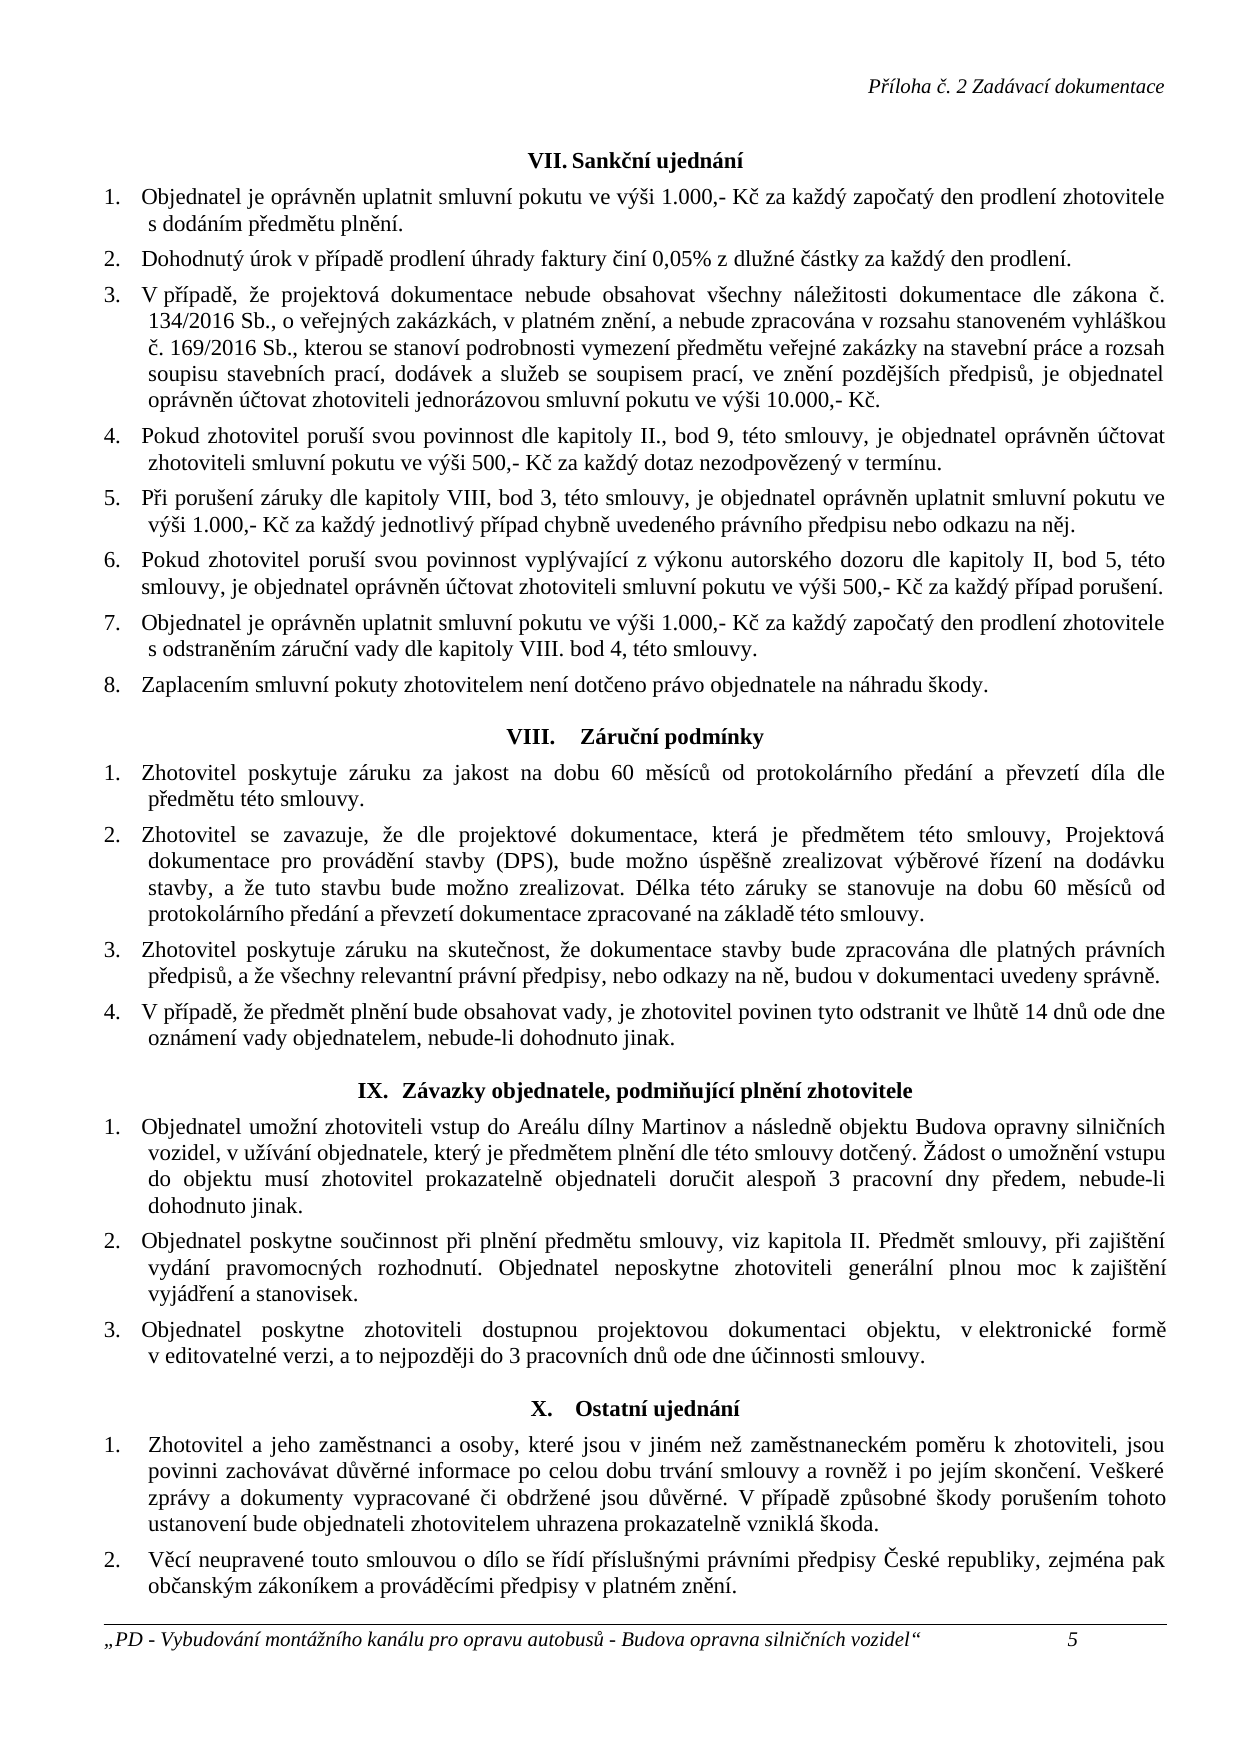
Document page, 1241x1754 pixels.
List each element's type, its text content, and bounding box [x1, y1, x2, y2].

list Ostatní ujednání [103, 1395, 1167, 1421]
list Zhotovitel se zavazuje, že dle projektové dokumentace, která je předmětem této smlouvy, Projektová dokumentace pro provádění stavby (DPS), bude možno úspěšně zrealizovat výběrové řízení na dodávku stavby, a že tuto stavbu bude možno zrealizovat. Délka této záruky se stanovuje na dobu 60 měsíců od protokolárního předání a převzetí dokumentace zpracované na základě této smlouvy. [103, 821, 1167, 927]
list Věcí neupravené touto smlouvou o dílo se řídí příslušnými právními předpisy České republiky, zejména pak občanským zákoníkem a prováděcími předpisy v platném znění. [103, 1546, 1167, 1598]
list Zhotovitel a jeho zaměstnanci a osoby, které jsou v jiném než zaměstnaneckém poměru k zhotoviteli, jsou povinni zachovávat důvěrné informace po celou dobu trvání smlouvy a rovněž i po jejím skončení. Veškeré zprávy a dokumenty vypracované či obdržené jsou důvěrné. V případě způsobné škody porušením tohoto ustanovení bude objednateli zhotovitelem uhrazena prokazatelně vzniklá škoda. [103, 1431, 1167, 1536]
list Závazky objednatele, podmiňující plnění zhotovitele [103, 1077, 1167, 1103]
list Objednatel umožní zhotoviteli vstup do Areálu dílny Martinov a následně objektu Budova opravny silničních vozidel, v užívání objednatele, který je předmětem plnění dle této smlouvy dotčený. Žádost o umožnění vstupu do objektu musí zhotovitel prokazatelně objednateli doručit alespoň 3 pracovní dny předem, nebude-li dohodnuto jinak. [103, 1113, 1167, 1218]
list Objednatel poskytne zhotoviteli dostupnou projektovou dokumentaci objektu, v elektronické formě v editovatelné verzi, a to nejpozději do 3 pracovních dnů ode dne účinnosti smlouvy. [103, 1316, 1167, 1369]
list Objednatel je oprávněn uplatnit smluvní pokutu ve výši 1.000,- Kč za každý započatý den prodlení zhotovitele s dodáním předmětu plnění. [103, 183, 1167, 236]
list Při porušení záruky dle kapitoly VIII, bod 3, této smlouvy, je objednatel oprávněn uplatnit smluvní pokutu ve výši 1.000,- Kč za každý jednotlivý případ chybně uvedeného právního předpisu nebo odkazu na něj. [103, 484, 1167, 537]
list V případě, že předmět plnění bude obsahovat vady, je zhotovitel povinen tyto odstranit ve lhůtě 14 dnů ode dne oznámení vady objednatelem, nebude-li dohodnuto jinak. [103, 998, 1167, 1051]
list Objednatel poskytne součinnost při plnění předmětu smlouvy, viz kapitola II. Předmět smlouvy, při zajištění vydání pravomocných rozhodnutí. Objednatel neposkytne zhotoviteli generální plnou moc k zajištění vyjádření a stanovisek. [103, 1228, 1167, 1307]
list Pokud zhotovitel poruší svou povinnost vyplývající z výkonu autorského dozoru dle kapitoly II, bod 5, této smlouvy, je objednatel oprávněn účtovat zhotoviteli smluvní pokutu ve výši 500,- Kč za každý případ porušení. [103, 546, 1167, 599]
list Zhotovitel poskytuje záruku na skutečnost, že dokumentace stavby bude zpracována dle platných právních předpisů, a že všechny relevantní právní předpisy, nebo odkazy na ně, budou v dokumentaci uvedeny správně. [103, 936, 1167, 989]
list V případě, že projektová dokumentace nebude obsahovat všechny náležitosti dokumentace dle zákona č. 134/2016 Sb., o veřejných zakázkách, v platném znění, a nebude zpracována v rozsahu stanoveném vyhláškou č. 169/2016 Sb., kterou se stanoví podrobnosti vymezení předmětu veřejné zakázky na stavební práce a rozsah soupisu stavebních prací, dodávek a služeb se soupisem prací, ve znění pozdějších předpisů, je objednatel oprávněn účtovat zhotoviteli jednorázovou smluvní pokutu ve výši 10.000,- Kč. [103, 281, 1167, 413]
list Zhotovitel poskytuje záruku za jakost na dobu 60 měsíců od protokolárního předání a převzetí díla dle předmětu této smlouvy. [103, 759, 1167, 812]
list Objednatel je oprávněn uplatnit smluvní pokutu ve výši 1.000,- Kč za každý započatý den prodlení zhotovitele s odstraněním záruční vady dle kapitoly VIII. bod 4, této smlouvy. [103, 608, 1167, 661]
list Záruční podmínky [103, 723, 1167, 750]
list Sankční ujednání [103, 148, 1167, 174]
list Dohodnutý úrok v případě prodlení úhrady faktury činí 0,05% z dlužné částky za každý den prodlení. [103, 245, 1167, 272]
list Zaplacením smluvní pokuty zhotovitelem není dotčeno právo objednatele na náhradu škody. [103, 671, 1167, 697]
list Pokud zhotovitel poruší svou povinnost dle kapitoly II., bod 9, této smlouvy, je objednatel oprávněn účtovat zhotoviteli smluvní pokutu ve výši 500,- Kč za každý dotaz nezodpovězený v termínu. [103, 422, 1167, 475]
